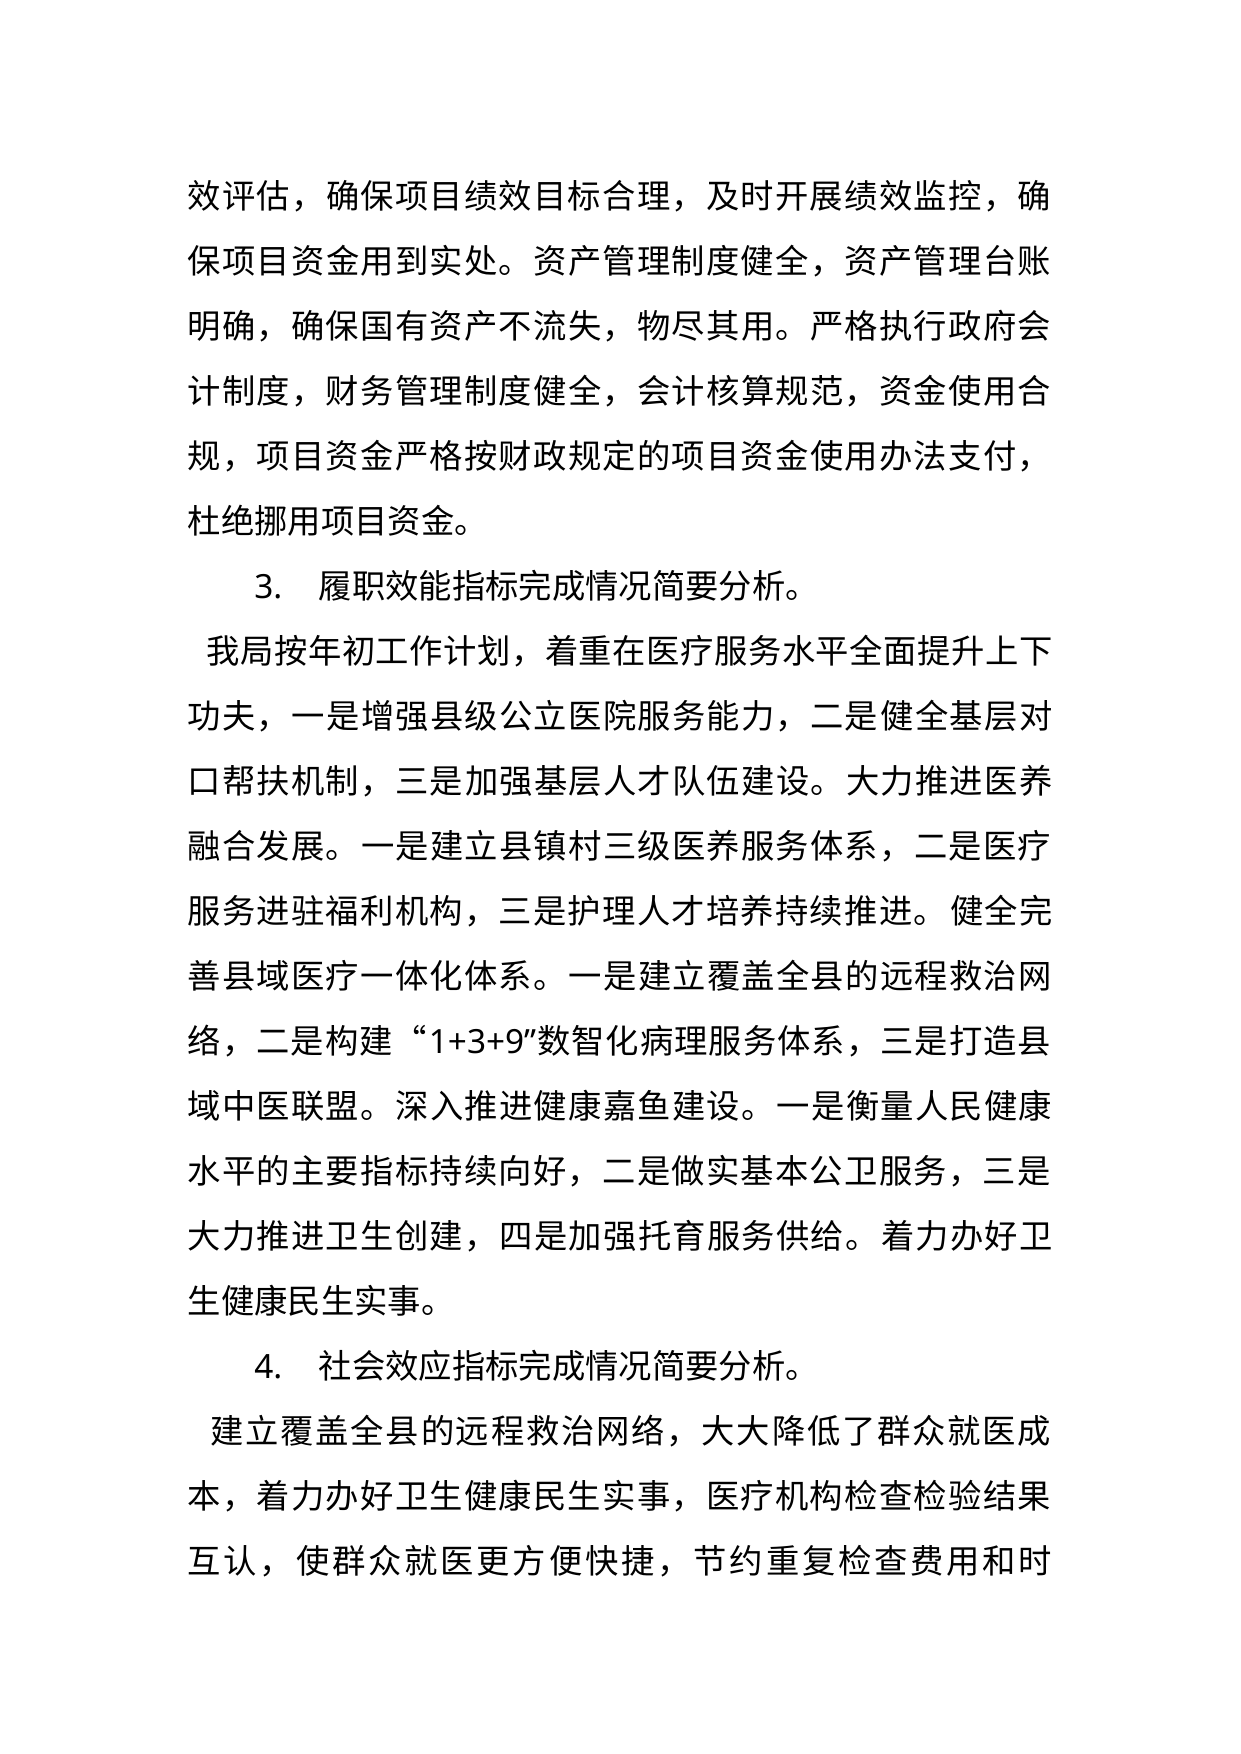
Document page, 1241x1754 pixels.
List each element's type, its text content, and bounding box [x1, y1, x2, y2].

list 履职效能指标完成情况简要分析。 [187, 552, 1053, 617]
list 社会效应指标完成情况简要分析。 [187, 1332, 1053, 1397]
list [187, 1397, 1053, 1592]
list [187, 162, 1053, 552]
list 我局按年初工作计划，着重在医疗服务水平全面提升上下功夫，一是增强县级公立医院服务能力，二是健全基层对口帮扶机制，三是加强基层人才队伍建设。大力推进医养融合发展。一是建立县镇村三级医养服务体系，二是医疗服务进驻福利机构，三是护理人才培养持续推进。健全完善县域医疗一体化体系。一是建立覆盖全县的远程救治网络，二是构建“1+3+9”数智化病理服务体系，三是打造县域中医联盟。深入推进健康嘉鱼建设。一是衡量人民健康水平的主要指标持续向好，二是做实基本公卫服务，三是大力推进卫生创建，四是加强托育服务供给。着力办好卫生健康民生实事。 [187, 617, 1053, 1332]
